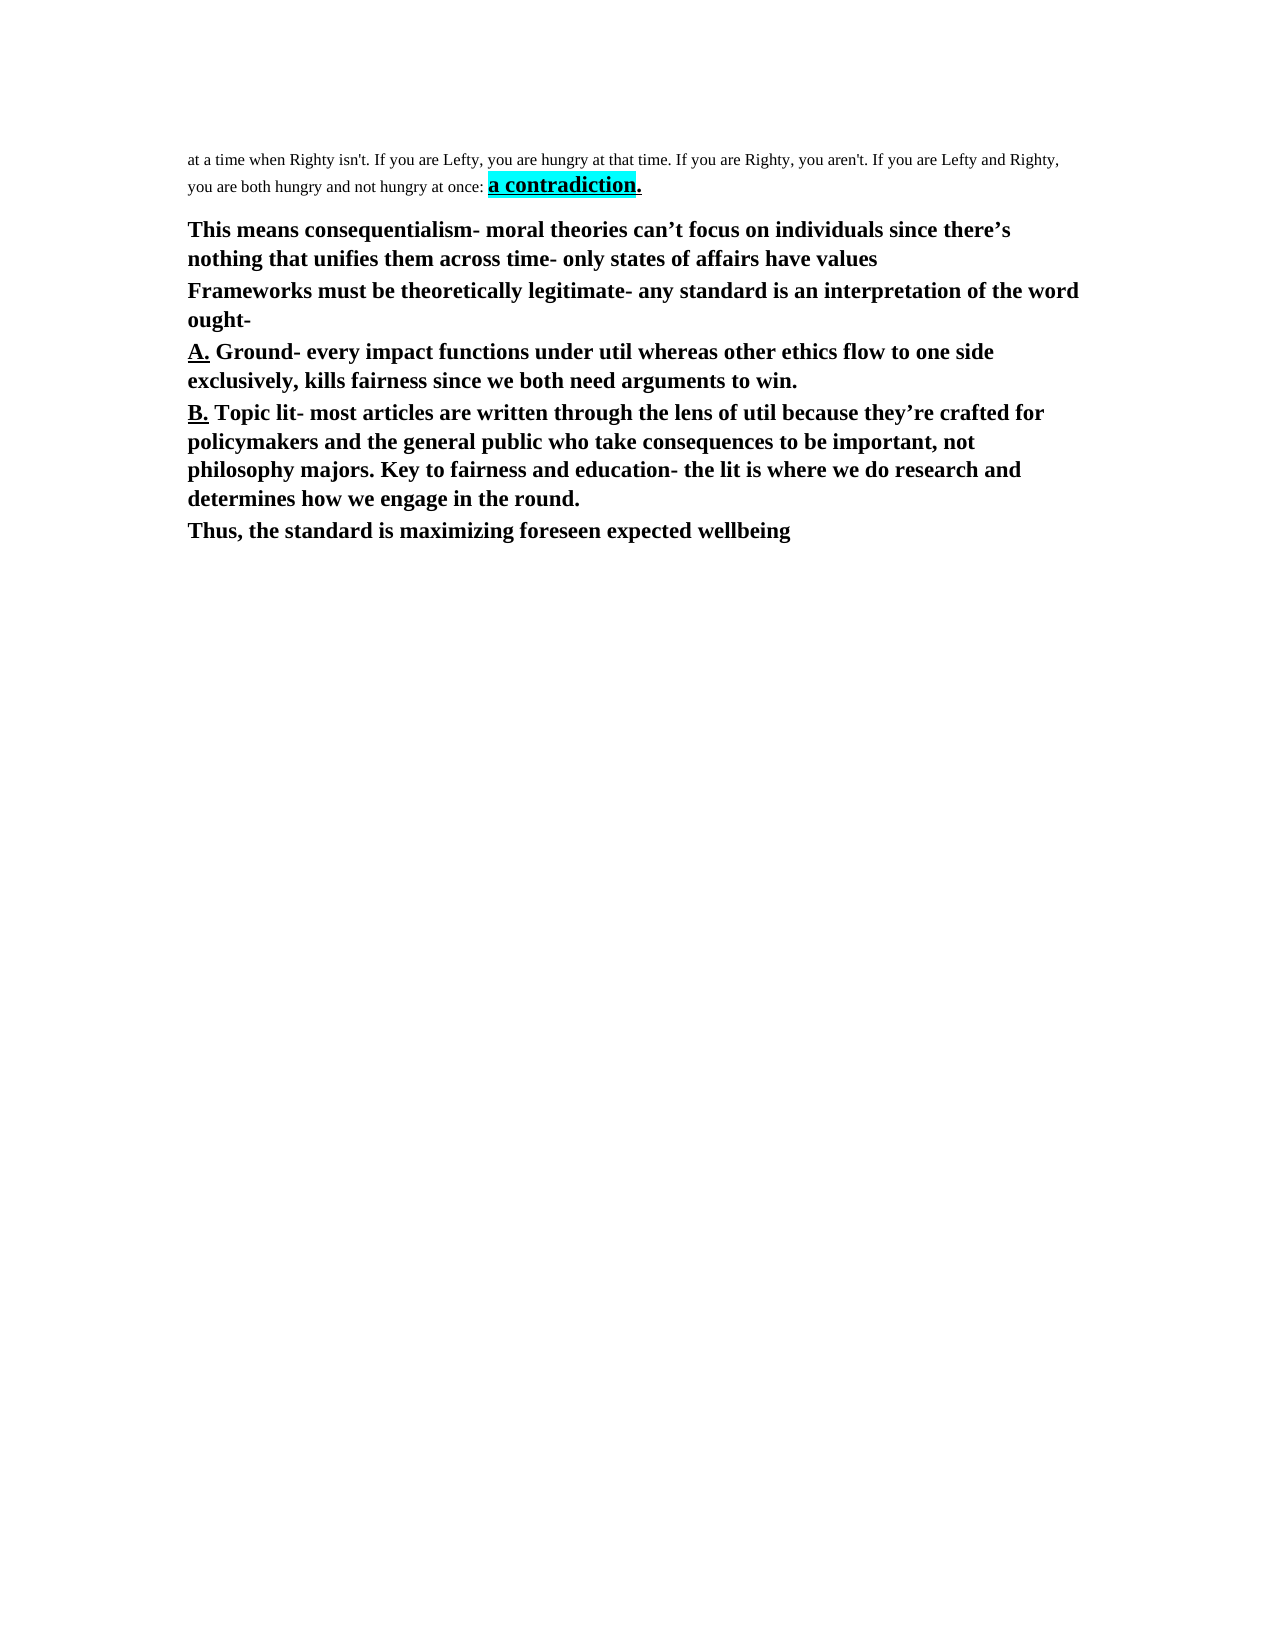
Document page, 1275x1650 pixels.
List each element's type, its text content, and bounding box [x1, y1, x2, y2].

subtitle Thus, the standard is maximizing foreseen expected wellbeing [187, 517, 1087, 544]
subtitle B. Topic lit- most articles are written through the lens of util because they’re crafted for policymakers and the general public who take consequences to be important, not philosophy majors. Key to fairness and education- the lit is where we do research and determines how we engage in the round. [187, 399, 1087, 511]
subtitle This means consequentialism- moral theories can’t focus on individuals since there’s nothing that unifies them across time- only states of affairs have values [187, 216, 1087, 271]
subtitle A. Ground- every impact functions under util whereas other ethics flow to one side exclusively, kills fairness since we both need arguments to win. [187, 338, 1087, 393]
subtitle Frameworks must be theoretically legitimate- any standard is an interpretation of the word ought- [187, 277, 1087, 332]
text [187, 150, 1087, 198]
